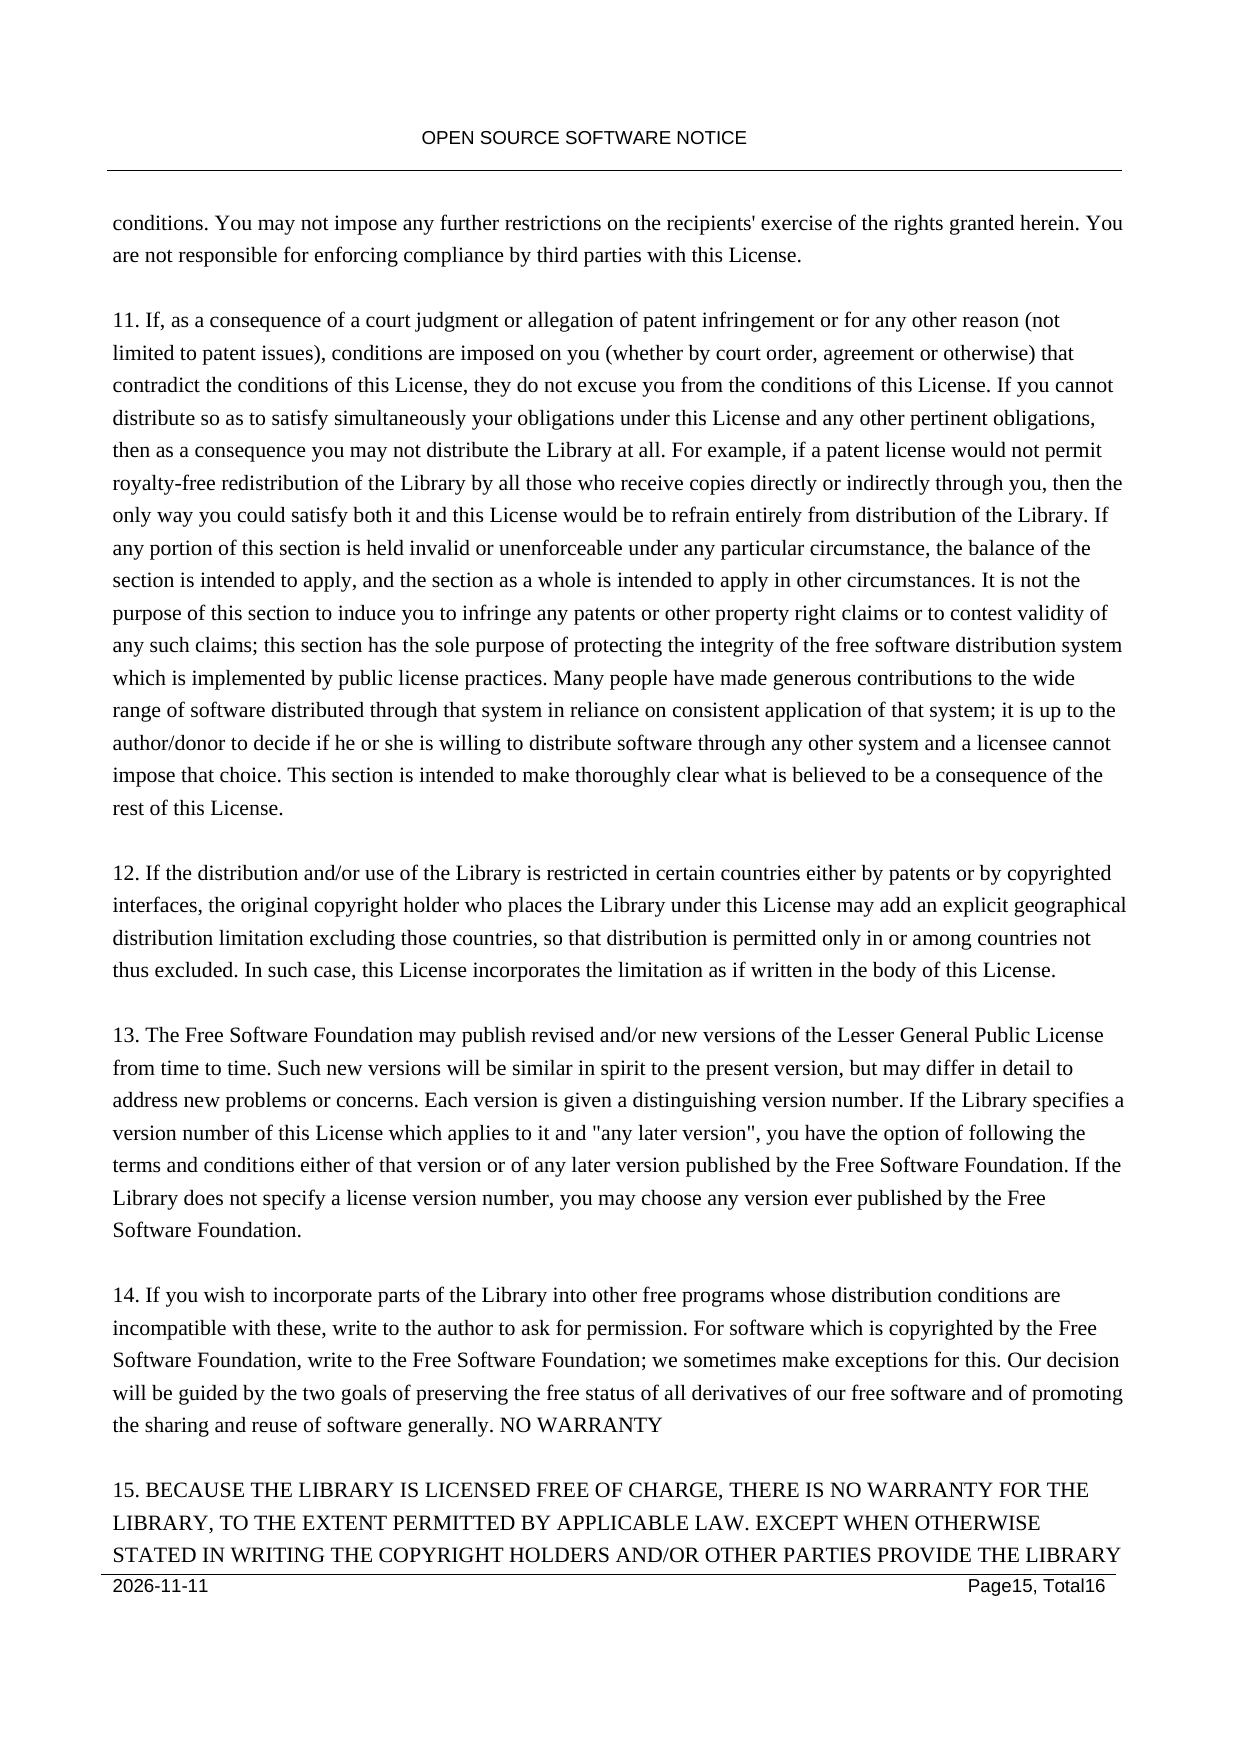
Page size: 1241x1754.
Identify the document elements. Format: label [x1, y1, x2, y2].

text [112, 206, 1128, 1571]
